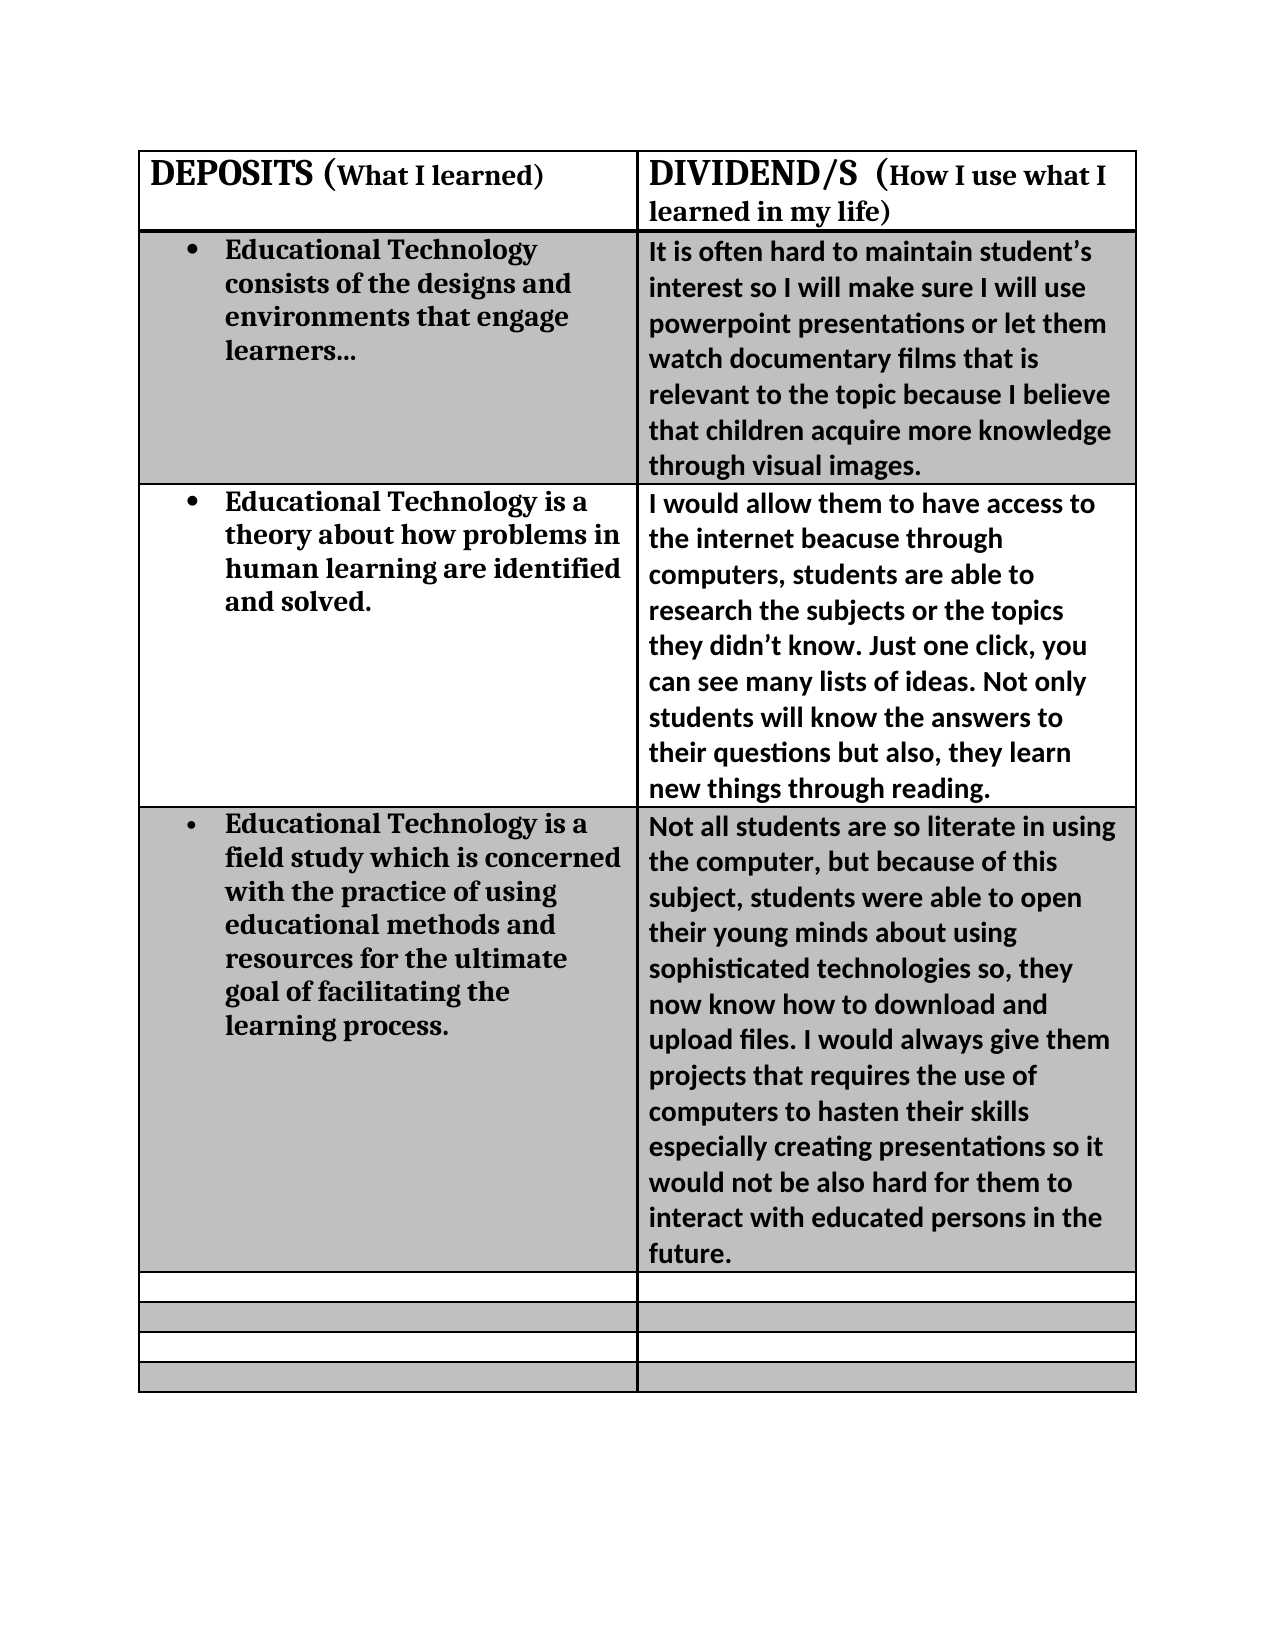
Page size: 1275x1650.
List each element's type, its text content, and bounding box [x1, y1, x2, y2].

table_cell [639, 1273, 1135, 1301]
table_cell [639, 1333, 1135, 1361]
table_cell Not all students are so literate in using the computer, but because of this subject, students were able to open their young minds about using sophisticated technologies so, they now know how to download and upload files. I would always give them projects that requires the use of computers to hasten their skills especially creating presentations so it would not be also hard for them to interact with educated persons in the future. [639, 808, 1135, 1271]
table_cell [140, 1363, 636, 1391]
table_cell [140, 1273, 636, 1301]
table_cell [639, 1363, 1135, 1391]
table_cell It is often hard to maintain student’s interest so I will make sure I will use powerpoint presentations or let them watch documentary films that is relevant to the topic because I believe that children acquire more knowledge through visual images. [639, 233, 1135, 483]
table_cell [140, 1303, 636, 1331]
table_cell I would allow them to have access to the internet beacuse through computers, students are able to research the subjects or the topics they didn’t know. Just one click, you can see many lists of ideas. Not only students will know the answers to their questions but also, they learn new things through reading. [639, 485, 1135, 806]
table_cell [140, 1333, 636, 1361]
table_cell [639, 1303, 1135, 1331]
table_cell Educational Technology is a field study which is concerned with the practice of using educational methods and resources for the ultimate goal of facilitating the learning process. [140, 808, 636, 1271]
table_cell Educational Technology consists of the designs and environments that engage learners... [140, 233, 636, 483]
table_header DEPOSITS (What I learned) [140, 152, 636, 229]
table_cell Educational Technology is a theory about how problems in human learning are identified and solved. [140, 485, 636, 806]
table_header DIVIDEND/S (How I use what I learned in my life) [639, 152, 1135, 229]
